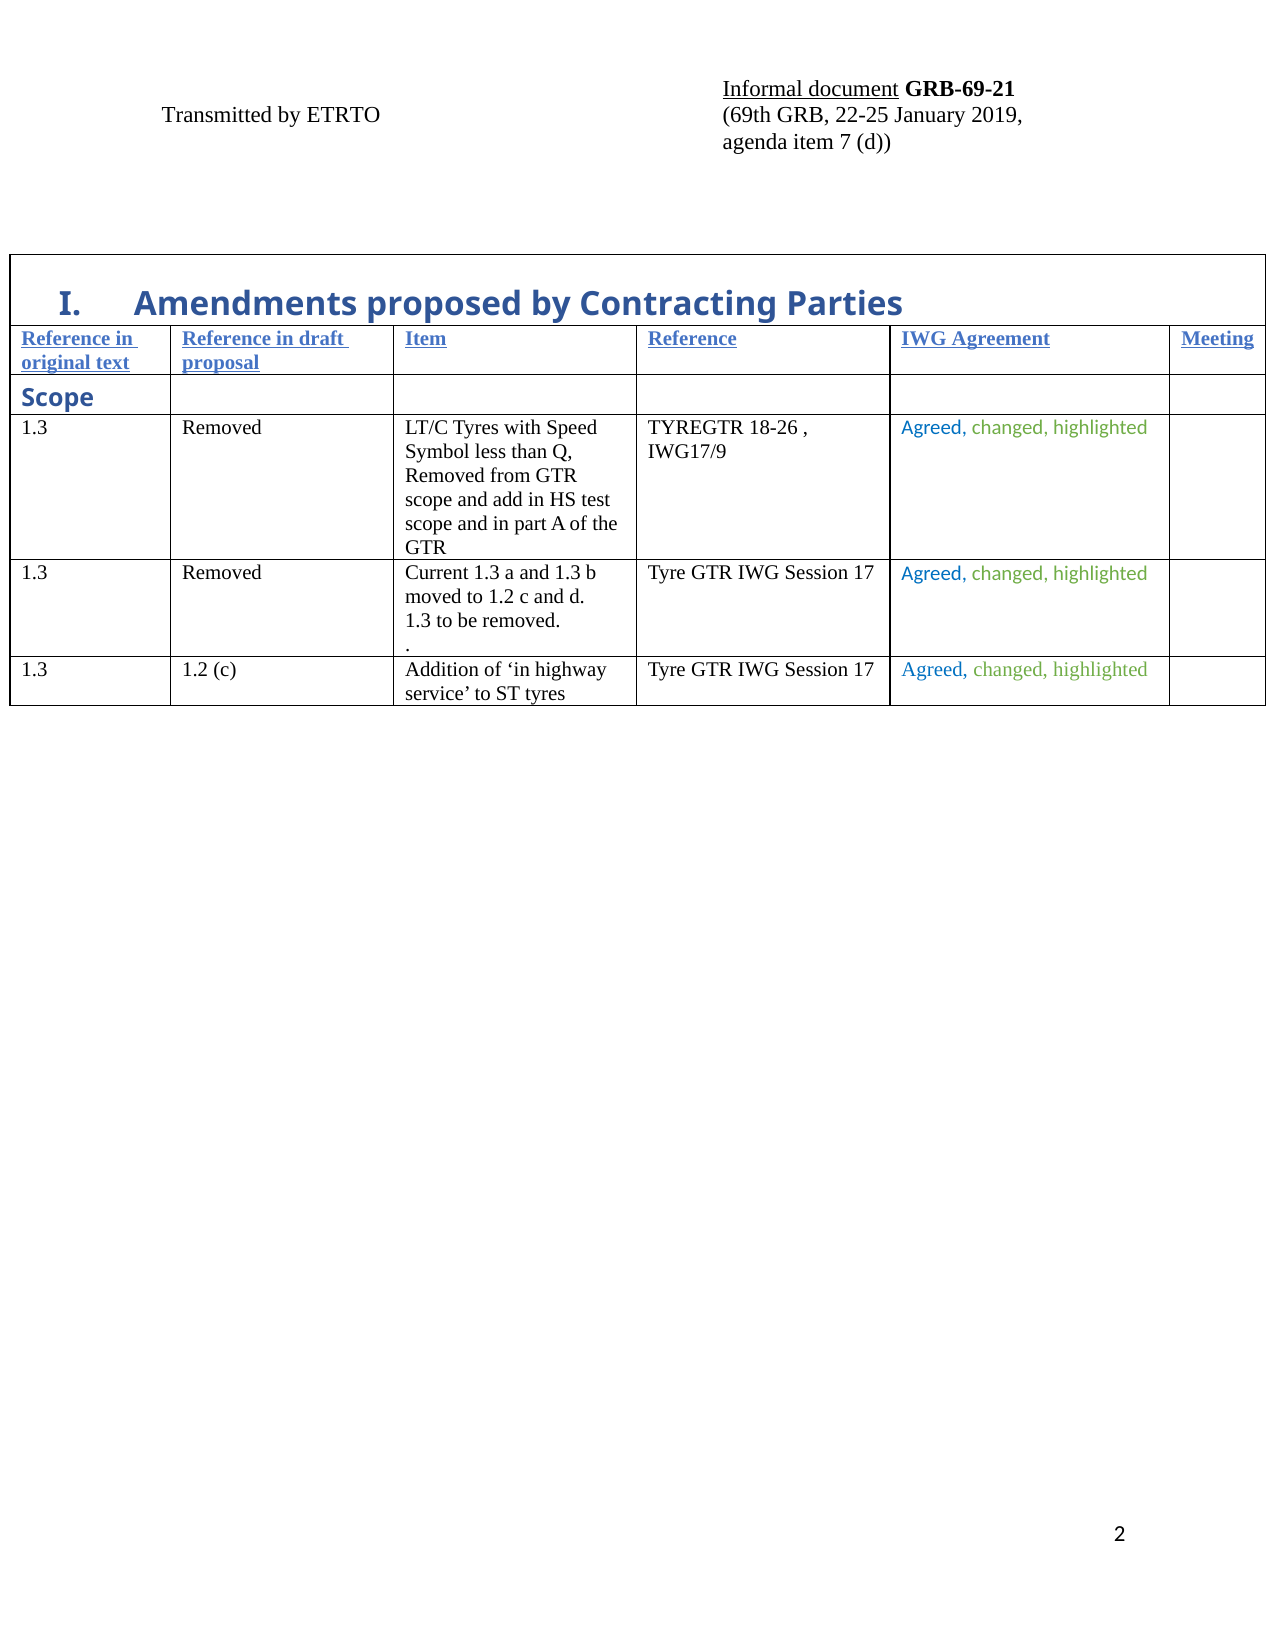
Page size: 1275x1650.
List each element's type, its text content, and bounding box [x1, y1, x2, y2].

table_cell Reference in draft proposal [171, 326, 393, 374]
table_cell 1.2 (c) [171, 657, 393, 705]
table_cell [1170, 560, 1265, 656]
table_cell Agreed, changed, highlighted [891, 657, 1169, 705]
table_cell Current 1.3 a and 1.3 b moved to 1.2 c and d. 1.3 to be removed. . [394, 560, 636, 656]
table_cell LT/C Tyres with Speed Symbol less than Q, Removed from GTR scope and add in HS test scope and in part A of the GTR [394, 415, 636, 559]
table_cell Item [394, 326, 636, 374]
table_cell Meeting [1170, 326, 1265, 374]
table_cell Removed [171, 560, 393, 656]
table_cell [394, 375, 636, 413]
table_cell TYREGTR 18-26 , IWG17/9 [637, 415, 889, 559]
table_cell Reference in original text [11, 326, 170, 374]
table_cell Tyre GTR IWG Session 17 [637, 657, 889, 705]
table_cell Scope [11, 375, 170, 413]
table_cell [1170, 657, 1265, 705]
table_cell [891, 375, 1169, 413]
table_cell Agreed, changed, highlighted [891, 560, 1169, 656]
table_cell 1.3 [11, 560, 170, 656]
table_cell 1.3 [11, 415, 170, 559]
table_cell Agreed, changed, highlighted [891, 415, 1169, 559]
table_cell [1170, 415, 1265, 559]
table_cell IWG Agreement [891, 326, 1169, 374]
table_cell 1.3 [11, 657, 170, 705]
table_cell Tyre GTR IWG Session 17 [637, 560, 889, 656]
table_header Amendments proposed by Contracting Parties [11, 255, 1265, 325]
table_cell [1170, 375, 1265, 413]
table_cell Addition of ‘in highway service’ to ST tyres [394, 657, 636, 705]
table_cell [171, 375, 393, 413]
table_cell Removed [171, 415, 393, 559]
table_cell [637, 375, 889, 413]
table_cell Reference [637, 326, 889, 374]
